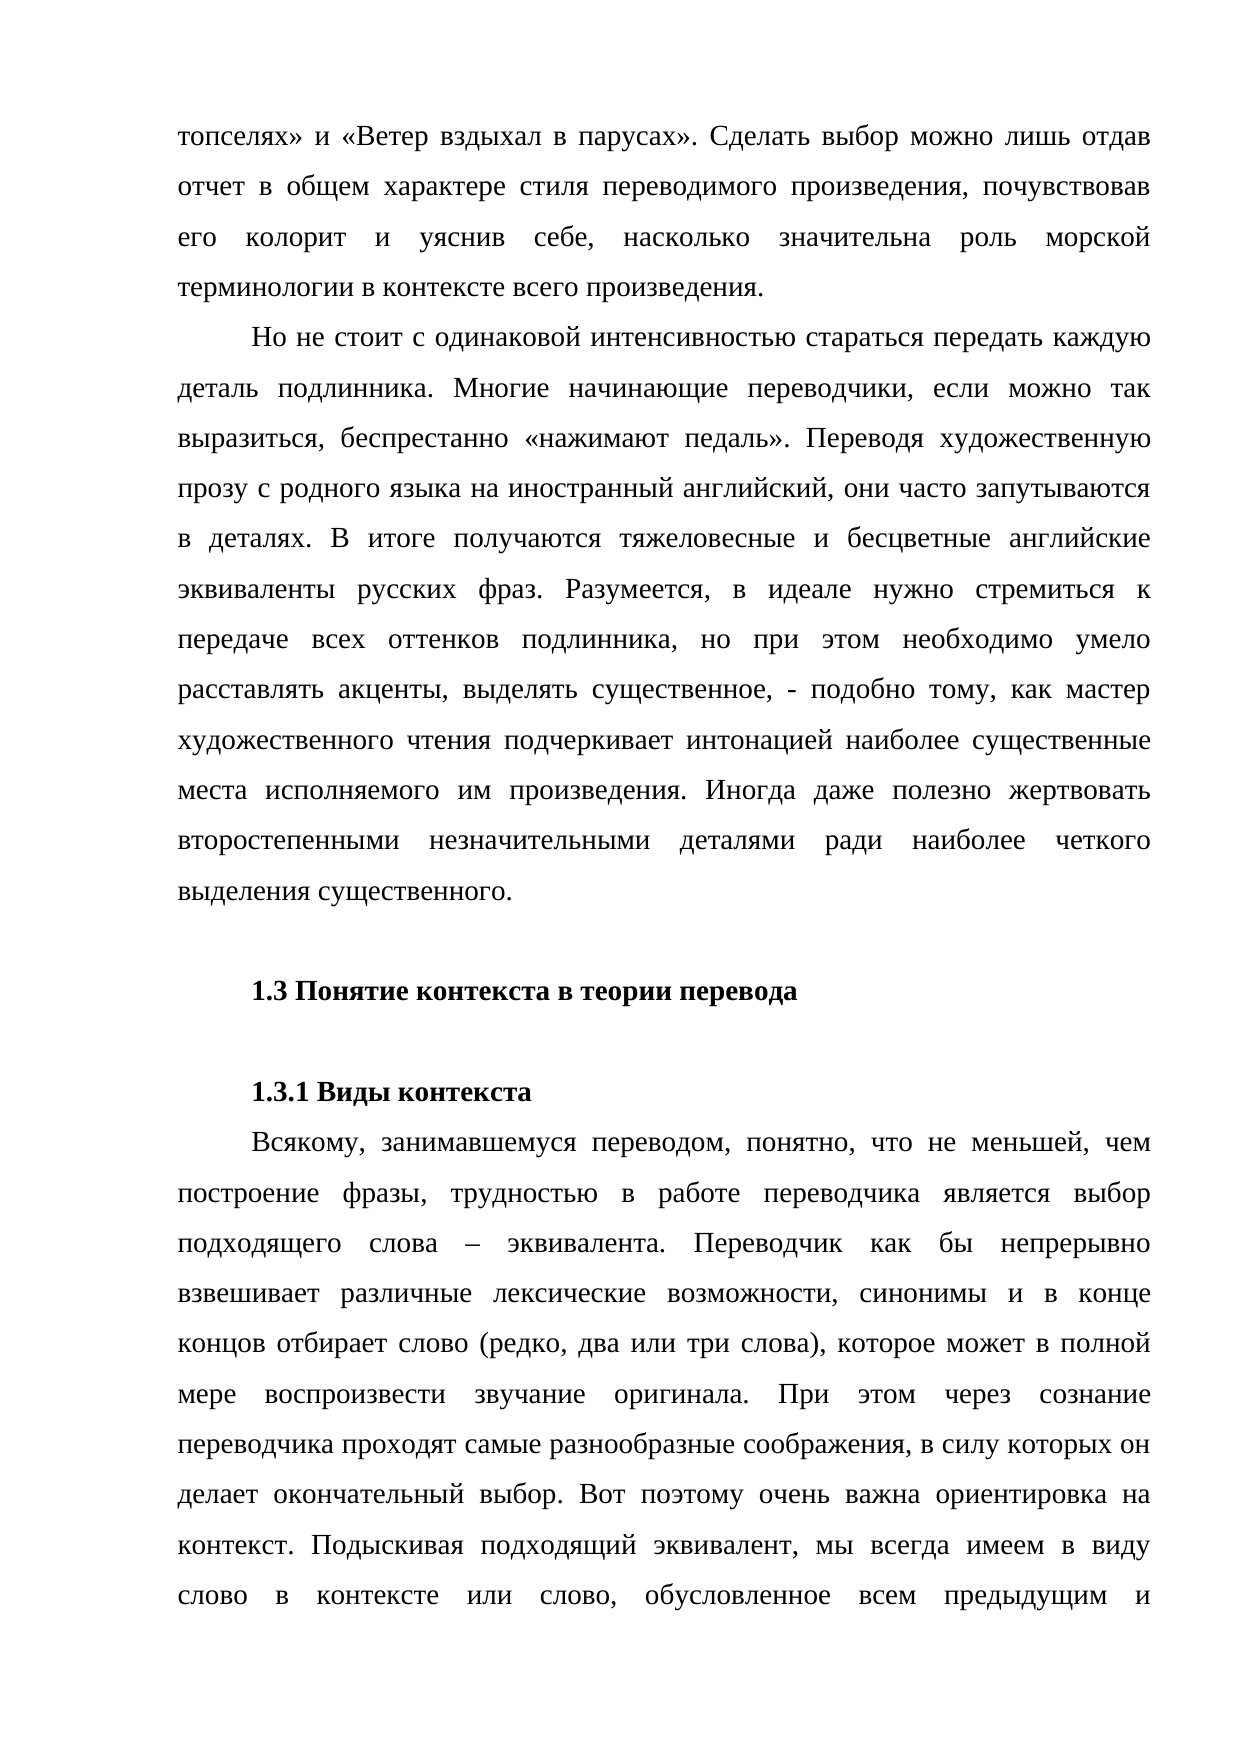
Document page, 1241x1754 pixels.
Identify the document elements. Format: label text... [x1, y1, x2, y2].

text Но не стоит с одинаковой интенсивностью стараться передать каждую деталь подлинника. Многие начинающие переводчики, если можно так выразиться, беспрестанно «нажимают педаль». Переводя художественную прозу с родного языка на иностранный английский, они часто запутываются в деталях. В итоге получаются тяжеловесные и бесцветные английские эквиваленты русских фраз. Разумеется, в идеале нужно стремиться к передаче всех оттенков подлинника, но при этом необходимо умело расставлять акценты, выделять существенное, - подобно тому, как мастер художественного чтения подчеркивает интонацией наиболее существенные места исполняемого им произведения. Иногда даже полезно жертвовать второстепенными незначительными деталями ради наиболее четкого выделения существенного. [177, 319, 1152, 906]
text 1.3.1 Виды контекста [177, 1074, 1152, 1108]
text 1.3 Понятие контекста в теории перевода [177, 973, 1152, 1007]
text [177, 1124, 1152, 1611]
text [177, 118, 1152, 303]
